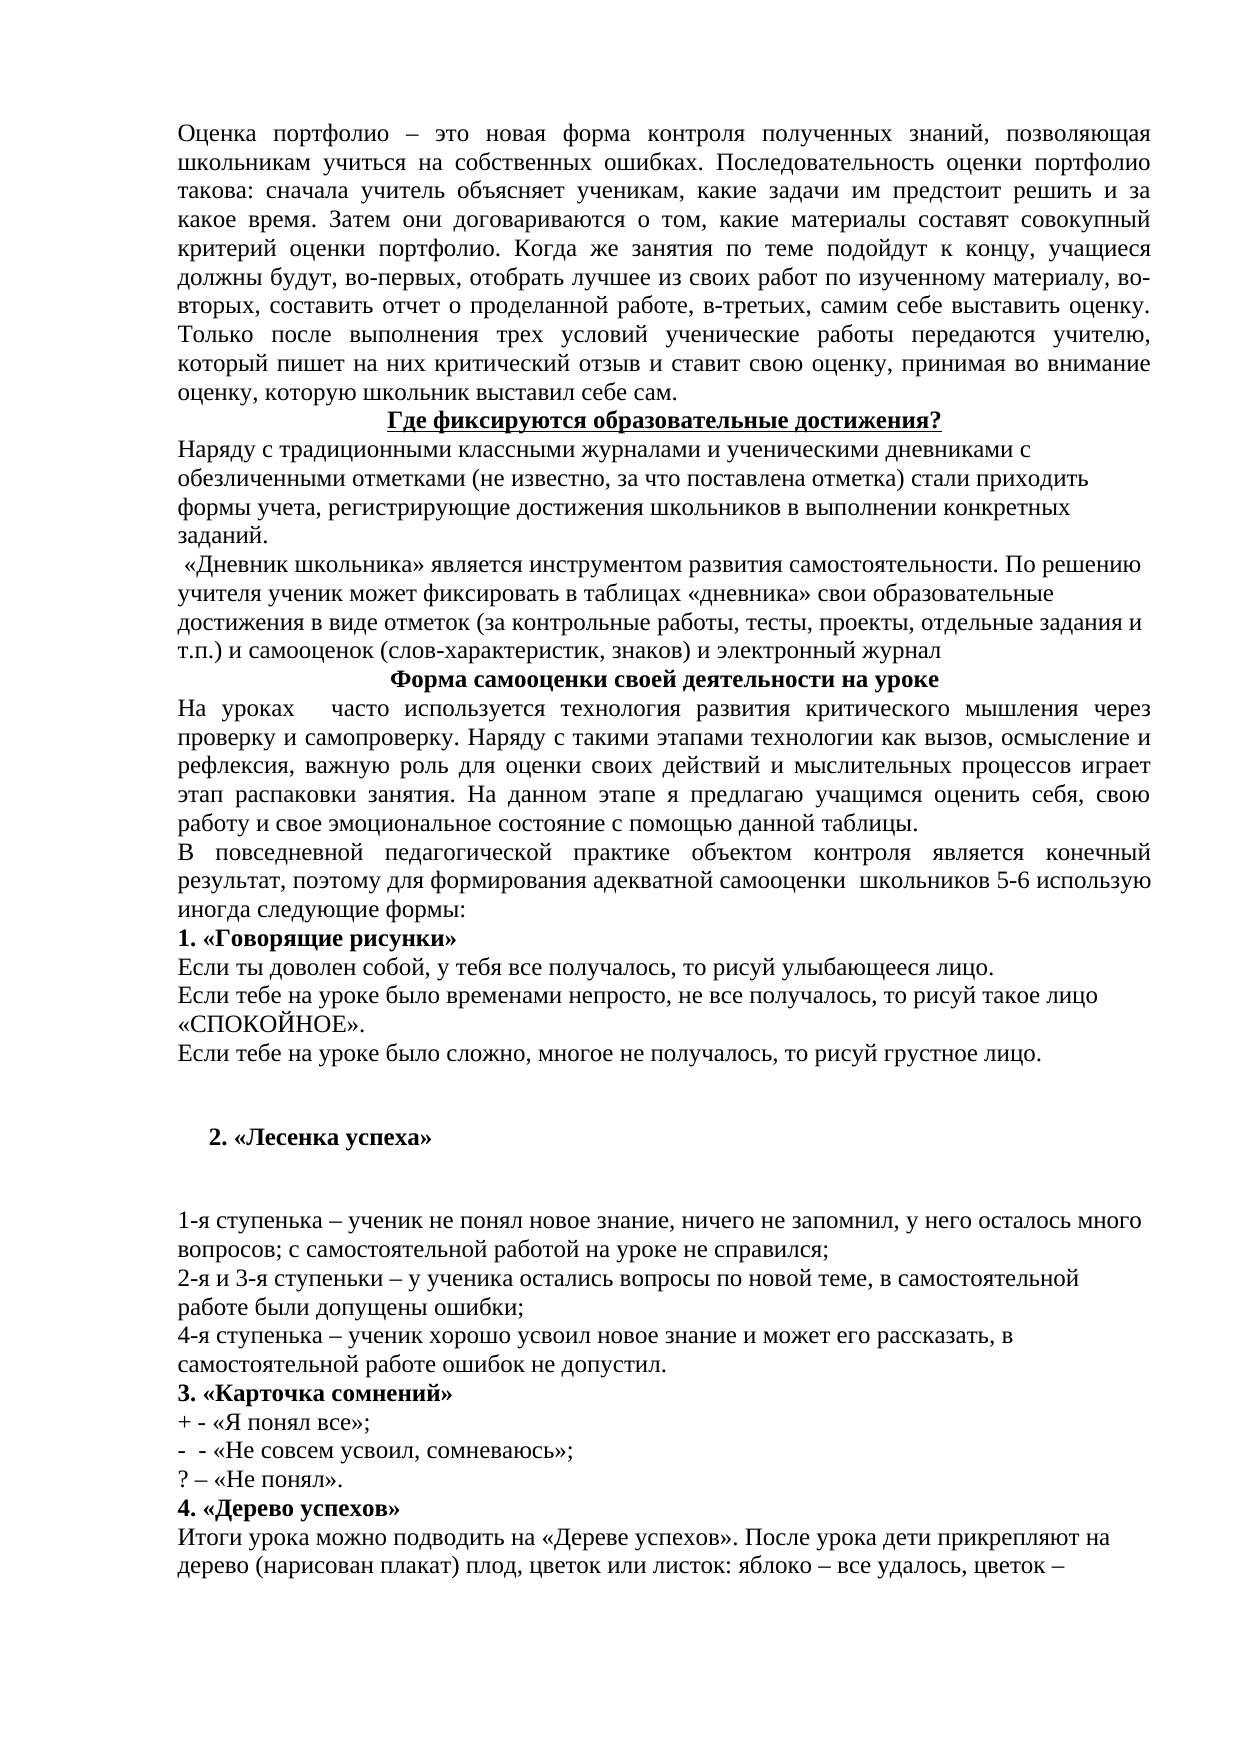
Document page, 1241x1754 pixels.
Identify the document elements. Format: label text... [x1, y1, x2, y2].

text Форма самооценки своей деятельности на уроке [177, 664, 1152, 693]
text Если тебе на уроке было временами непросто, не все получалось, то рисуй такое лицо «СПОКОЙНОЕ». [177, 981, 1152, 1038]
text Где фиксируются образовательные достижения? [177, 406, 1152, 434]
text 2. «Лесенка успеха» [177, 1122, 1152, 1151]
text Если ты доволен собой, у тебя все получалось, то рисуй улыбающееся лицо. [177, 952, 1152, 981]
text В повседневной педагогической практике объектом контроля является конечный результат, поэтому для формирования адекватной самооценки школьников 5-6 использую иногда следующие формы: [177, 837, 1152, 923]
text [177, 1522, 1152, 1579]
text Оценка портфолио – это новая форма контроля полученных знаний, позволяющая школьникам учиться на собственных ошибках. Последовательность оценки портфолио такова: сначала учитель объясняет ученикам, какие задачи им предстоит решить и за какое время. Затем они договариваются о том, какие материалы составят совокупный критерий оценки портфолио. Когда же занятия по теме подойдут к концу, учащиеся должны будут, во-первых, отобрать лучшее из своих работ по изученному материалу, во-вторых, составить отчет о проделанной работе, в-третьих, самим себе выставить оценку. Только после выполнения трех условий ученические работы передаются учителю, который пишет на них критический отзыв и ставит свою оценку, принимая во внимание оценку, которую школьник выставил себе сам. [177, 118, 1152, 406]
text «Дневник школьника» является инструментом развития самостоятельности. По решению учителя ученик может фиксировать в таблицах «дневника» свои образовательные достижения в виде отметок (за контрольные работы, тесты, проекты, отдельные задания и т.п.) и самооценок (слов-характеристик, знаков) и электронный журнал [177, 549, 1152, 664]
text Наряду с традиционными классными журналами и ученическими дневниками с обезличенными отметками (не известно, за что поставлена отметка) стали приходить формы учета, регистрирующие достижения школьников в выполнении конкретных заданий. [177, 434, 1152, 549]
text + - «Я понял все»; [177, 1407, 1152, 1436]
text ? – «Не понял». [177, 1464, 1152, 1493]
text - - «Не совсем усвоил, сомневаюсь»; [177, 1436, 1152, 1464]
text 4-я ступенька – ученик хорошо усвоил новое знание и может его рассказать, в самостоятельной работе ошибок не допустил. [177, 1321, 1152, 1378]
text На уроках часто используется технология развития критического мышления через проверку и самопроверку. Наряду с такими этапами технологии как вызов, осмысление и рефлексия, важную роль для оценки своих действий и мыслительных процессов играет этап распаковки занятия. На данном этапе я предлагаю учащимся оценить себя, свою работу и свое эмоциональное состояние с помощью данной таблицы. [177, 693, 1152, 837]
text 3. «Карточка сомнений» [177, 1378, 1152, 1407]
text 4. «Дерево успехов» [177, 1493, 1152, 1522]
text 2-я и 3-я ступеньки – у ученика остались вопросы по новой теме, в самостоятельной работе были допущены ошибки; [177, 1263, 1152, 1321]
text 1. «Говорящие рисунки» [177, 923, 1152, 952]
text Если тебе на уроке было сложно, многое не получалось, то рисуй грустное лицо. [177, 1038, 1152, 1067]
text 1-я ступенька – ученик не понял новое знание, ничего не запомнил, у него осталось много вопросов; с самостоятельной работой на уроке не справился; [177, 1206, 1152, 1263]
